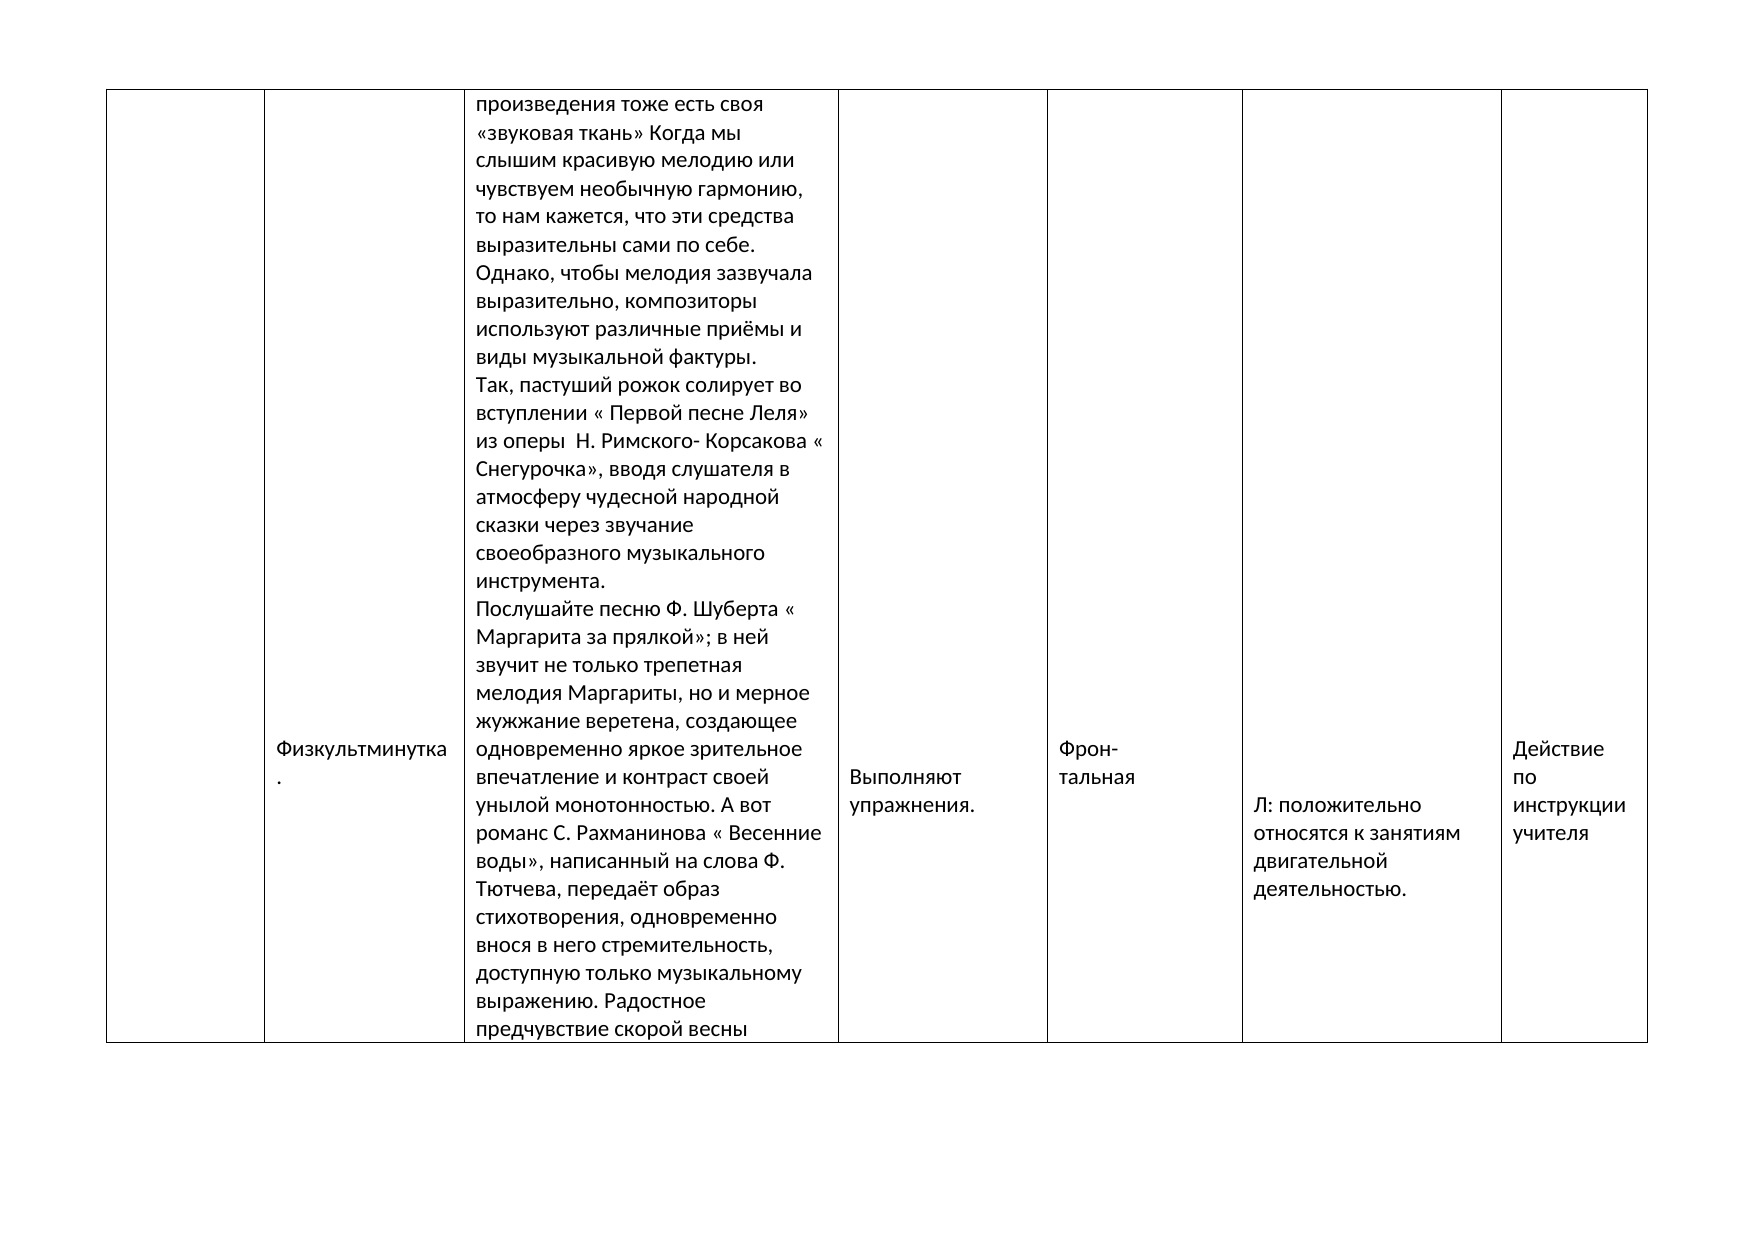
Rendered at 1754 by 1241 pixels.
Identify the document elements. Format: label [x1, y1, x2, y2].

table_cell [1048, 90, 1242, 1042]
table_cell [265, 90, 464, 1042]
table_cell [107, 90, 264, 1042]
table_cell [1502, 90, 1647, 1042]
table_cell [839, 90, 1047, 1042]
table_cell [1243, 90, 1501, 1042]
table_cell [465, 90, 838, 1042]
